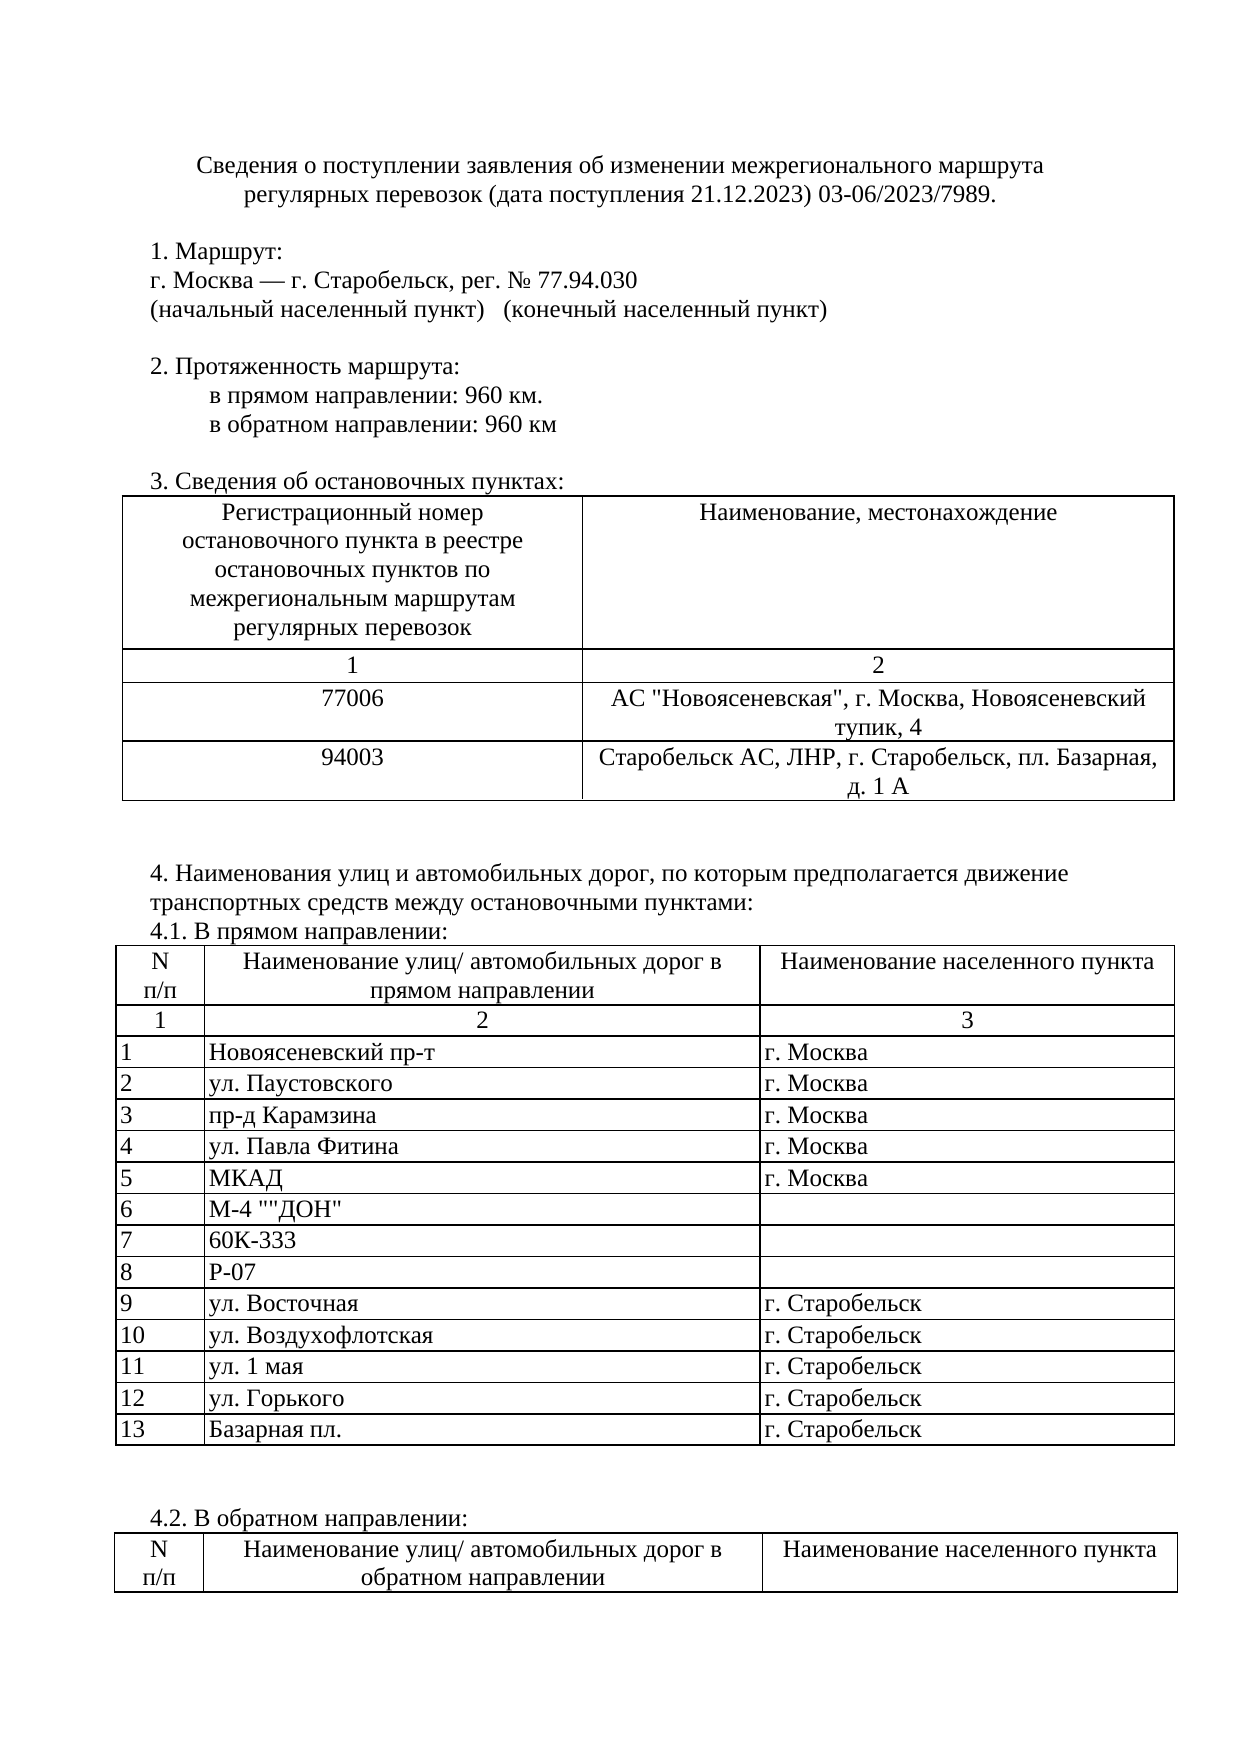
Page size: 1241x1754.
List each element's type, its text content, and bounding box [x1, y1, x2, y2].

table_cell г. Москва [761, 1163, 1174, 1193]
table_cell Старобельск АС, ЛНР, г. Старобельск, пл. Базарная, д. 1 А [583, 742, 1173, 799]
table_cell 12 [117, 1383, 204, 1413]
table_cell [761, 1257, 1174, 1287]
table_cell [761, 1226, 1174, 1256]
table_cell 6 [117, 1194, 204, 1224]
table_header Наименование населенного пункта [763, 1534, 1177, 1591]
table_cell МКАД [205, 1163, 759, 1193]
table_cell ул. Восточная [205, 1289, 759, 1318]
text 1. Маршрут: [150, 236, 1090, 265]
table_header Регистрационный номер остановочного пункта в реестре остановочных пунктов по межрегиональным маршрутам регулярных перевозок [123, 497, 582, 648]
text 4.1. В прямом направлении: [150, 916, 1090, 945]
table_cell 8 [117, 1257, 204, 1287]
table_header Наименование улиц/ автомобильных дорог в обратном направлении [204, 1534, 762, 1591]
table_cell пр-д Карамзина [205, 1100, 759, 1130]
table_cell 1 [117, 1006, 204, 1035]
table_cell АС "Новоясеневская", г. Москва, Новоясеневский тупик, 4 [583, 683, 1173, 740]
text Сведения о поступлении заявления об изменении межрегионального маршрута регулярных перевозок (дата поступления 21.12.2023) 03-06/2023/7989. [150, 150, 1090, 207]
table_cell 77006 [123, 683, 582, 740]
text в обратном направлении: 960 км [150, 409, 1090, 437]
text в прямом направлении: 960 км. [150, 380, 1090, 409]
table_cell М-4 ""ДОН" [205, 1194, 759, 1224]
text г. Москва — г. Старобельск, рег. № 77.94.030 [150, 265, 1090, 294]
text 4. Наименования улиц и автомобильных дорог, по которым предполагается движение транспортных средств между остановочными пунктами: [150, 858, 1090, 916]
table_cell ул. Паустовского [205, 1068, 759, 1098]
table_cell 1 [123, 650, 582, 681]
table_header N п/п [115, 1534, 203, 1591]
table_cell 4 [117, 1131, 204, 1161]
table_cell ул. Горького [205, 1383, 759, 1413]
table_cell 7 [117, 1226, 204, 1256]
text 4.2. В обратном направлении: [150, 1503, 1090, 1532]
table_cell г. Москва [761, 1068, 1174, 1098]
table_cell ул. Воздухофлотская [205, 1320, 759, 1350]
table_header Наименование улиц/ автомобильных дорог в прямом направлении [205, 946, 759, 1004]
table_cell 11 [117, 1352, 204, 1381]
table_cell г. Старобельск [761, 1289, 1174, 1318]
table_cell г. Москва [761, 1037, 1174, 1067]
text 2. Протяженность маршрута: [150, 351, 1090, 380]
table_cell 2 [583, 650, 1173, 681]
table_cell 9 [117, 1289, 204, 1318]
table_cell ул. Павла Фитина [205, 1131, 759, 1161]
table_cell 2 [117, 1068, 204, 1098]
table_cell 3 [117, 1100, 204, 1130]
table_cell 13 [117, 1415, 204, 1444]
table_cell Базарная пл. [205, 1415, 759, 1444]
table_header N п/п [117, 946, 204, 1004]
table_cell 3 [761, 1006, 1174, 1035]
table_header Наименование населенного пункта [761, 946, 1174, 1004]
table_cell 1 [117, 1037, 204, 1067]
table_cell Новоясеневский пр-т [205, 1037, 759, 1067]
table_cell г. Москва [761, 1131, 1174, 1161]
text (начальный населенный пункт) (конечный населенный пункт) [150, 294, 1090, 322]
table_cell г. Старобельск [761, 1320, 1174, 1350]
table_cell 60К-333 [205, 1226, 759, 1256]
table_cell г. Старобельск [761, 1383, 1174, 1413]
table_cell 2 [205, 1006, 759, 1035]
table_cell Р-07 [205, 1257, 759, 1287]
text 3. Сведения об остановочных пунктах: [150, 466, 1090, 495]
table_cell ул. 1 мая [205, 1352, 759, 1381]
table_header Наименование, местонахождение [583, 497, 1173, 648]
table_cell г. Старобельск [761, 1352, 1174, 1381]
table_cell 10 [117, 1320, 204, 1350]
table_cell 5 [117, 1163, 204, 1193]
table_cell г. Москва [761, 1100, 1174, 1130]
table_cell [761, 1194, 1174, 1224]
table_cell г. Старобельск [761, 1415, 1174, 1444]
table_cell 94003 [123, 742, 582, 799]
